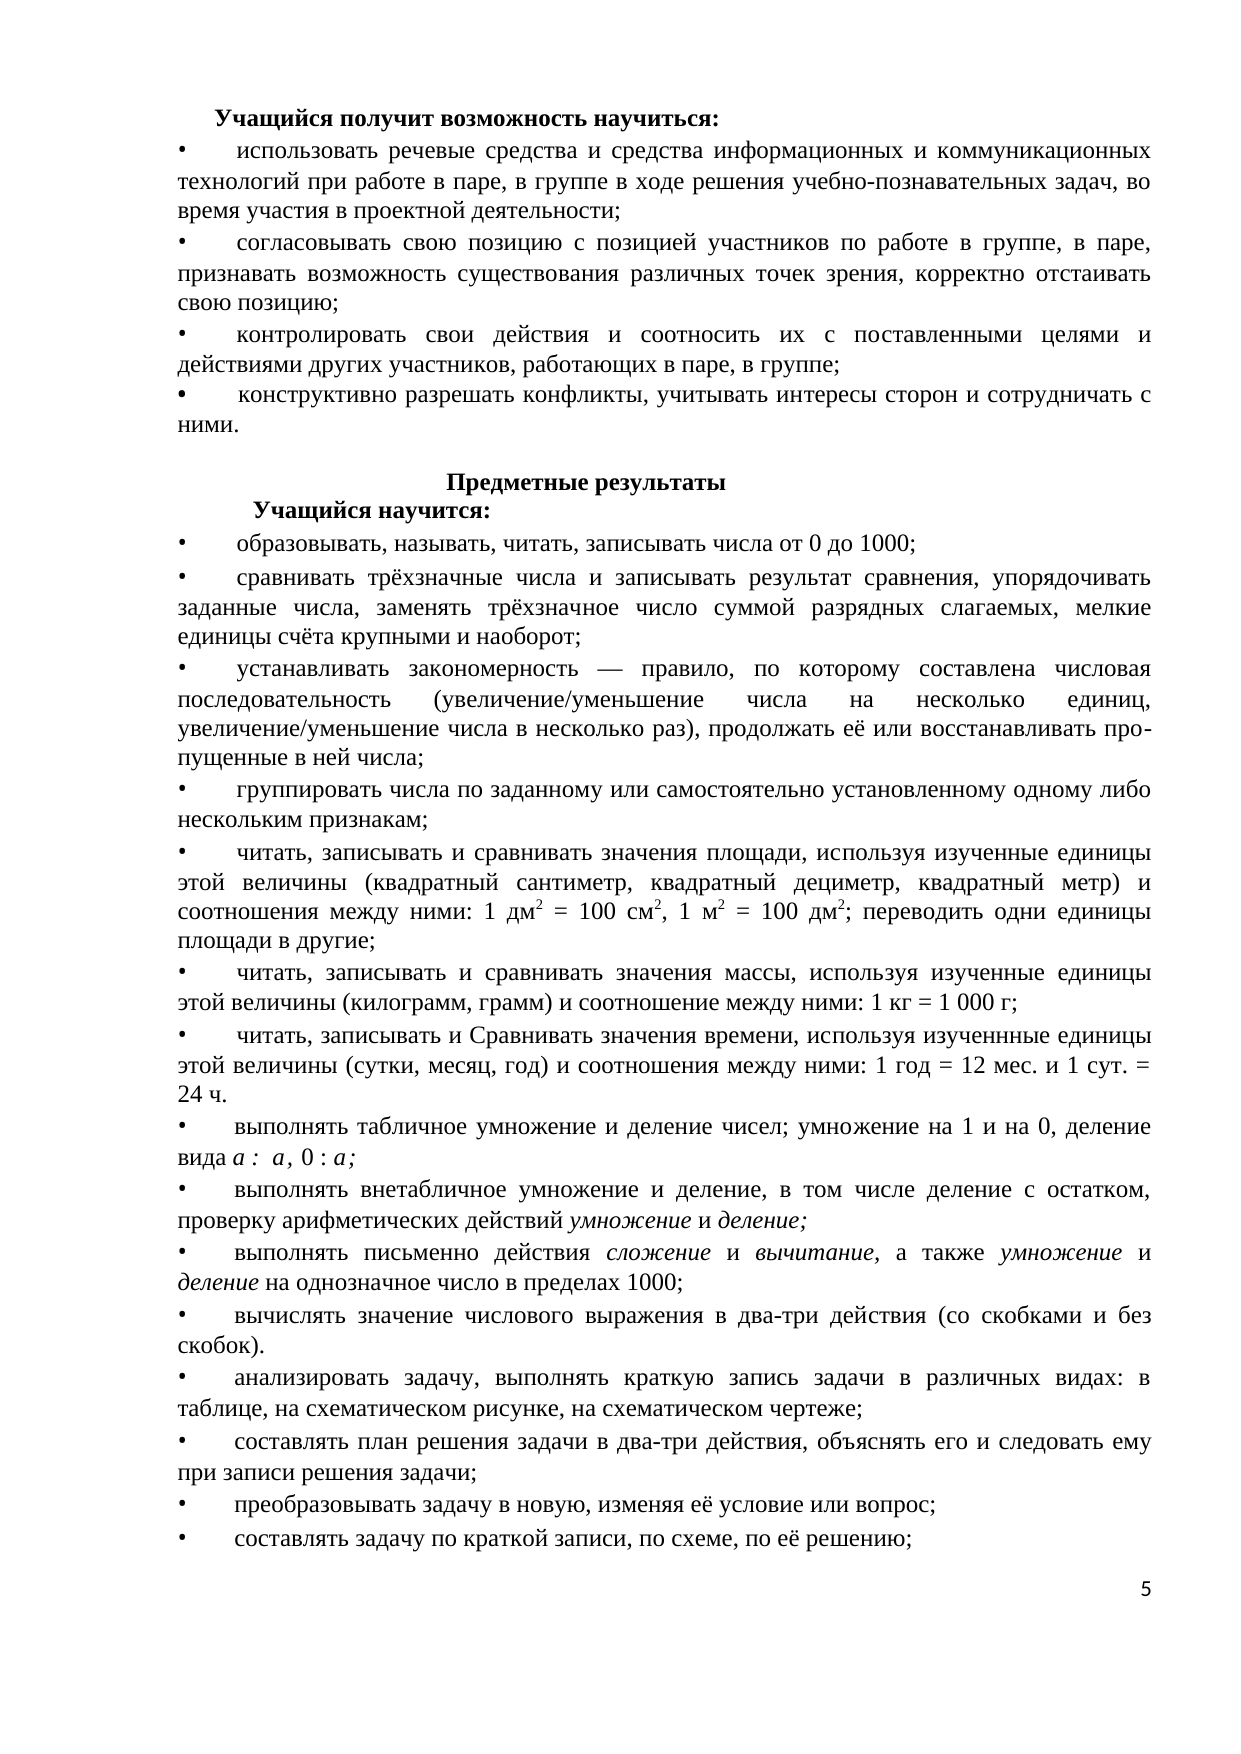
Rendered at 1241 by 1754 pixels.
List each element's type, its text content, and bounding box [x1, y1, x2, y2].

text Учащийся получит возможность научиться: [214, 103, 1152, 132]
list преобразовывать задачу в новую, изменяя её условие или вопрос; [177, 1485, 1152, 1519]
list согласовывать свою позицию с позицией участников по работе в группе, в паре, признавать возможность существования различных точек зрения, корректно отстаивать свою позицию; [177, 224, 1152, 315]
list группировать числа по заданному или самостоятельно установленному одному либо нескольким признакам; [177, 770, 1152, 833]
list выполнять письменно действия сложение и вычитание, а также умножение и деление на однозначное число в пределах 1000; [177, 1233, 1152, 1296]
list выполнять табличное умножение и деление чисел; умножение на 1 и на 0, деление вида а: а, 0 : а; [177, 1108, 1152, 1171]
list использовать речевые средства и средства информационных и коммуникационных технологий при работе в паре, в группе в ходе решения учебно-познавательных задач, во время участия в проектной деятельности; [177, 132, 1152, 224]
list образовывать, называть, читать, записывать числа от 0 до 1000; [177, 524, 1152, 558]
list составлять задачу по краткой записи, по схеме, по её решению; [177, 1519, 1152, 1553]
list читать, записывать и сравнивать значения площади, используя изученные единицы этой величины (квадратный сантиметр, квадратный дециметр, квадратный метр) и соотношения между ними: 1 дм2 = 100 см2, 1 м2 = 100 дм2; переводить одни единицы площади в другие; [177, 833, 1152, 953]
list контролировать свои действия и соотносить их с поставленными целями и действиями других участников, работающих в паре, в группе; [177, 315, 1152, 378]
list читать, записывать и сравнивать значения массы, используя изученные единицы этой величины (килограмм, грамм) и соотношение между ними: 1 кг = 1 000 г; [177, 953, 1152, 1016]
list сравнивать трёхзначные числа и записывать результат сравнения, упорядочивать заданные числа, заменять трёхзначное число суммой разрядных слагаемых, мелкие единицы счёта крупными и наоборот; [177, 558, 1152, 650]
list составлять план решения задачи в два-три действия, объяснять его и следовать ему при записи решения задачи; [177, 1423, 1152, 1485]
list вычислять значение числового выражения в два-три действия (со скобками и без скобок). [177, 1296, 1152, 1359]
text Предметные результаты Учащийся научится: [252, 467, 1152, 524]
list выполнять внетабличное умножение и деление, в том числе деление с остатком, проверку арифметических действий умножение и деление; [177, 1171, 1152, 1233]
list читать, записывать и Сравнивать значения времени, используя изученнные единицы этой величины (сутки, месяц, год) и соотношения между ними: 1 год = 12 мес. и 1 сут. = 24 ч. [177, 1016, 1152, 1108]
list устанавливать закономерность — правило, по которому составлена числовая последовательность (увеличение/уменьшение числа на несколько единиц, увеличение/уменьшение числа в несколько раз), продолжать её или восстанавливать пропущенные в ней числа; [177, 650, 1152, 770]
list анализировать задачу, выполнять краткую запись задачи в различных видах: в таблице, на схематическом рисунке, на схематическом чертеже; [177, 1359, 1152, 1422]
list конструктивно разрешать конфликты, учитывать интересы сторон и сотрудничать с ними. [177, 378, 1152, 438]
